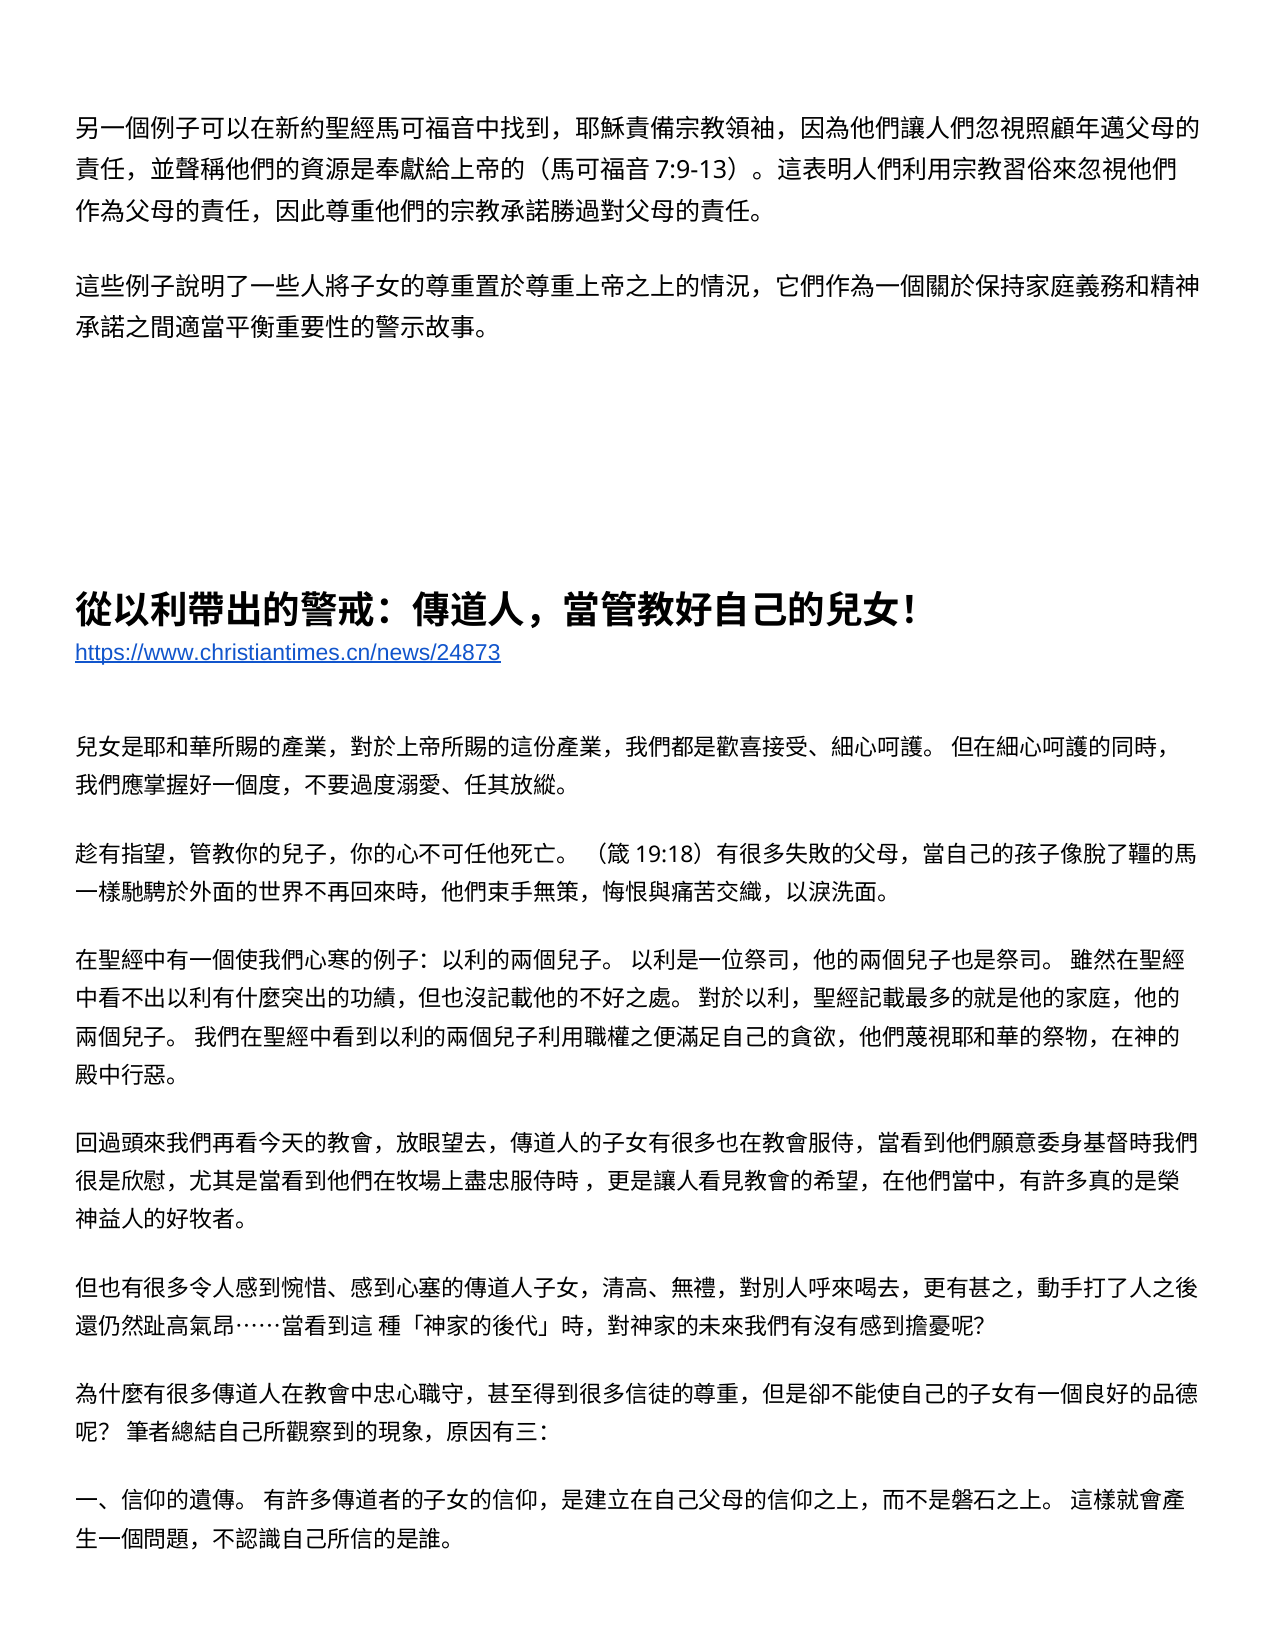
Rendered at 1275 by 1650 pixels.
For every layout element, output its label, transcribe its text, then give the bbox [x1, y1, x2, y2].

text 在聖經中有一個使我們心寒的例子：以利的兩個兒子。 以利是一位祭司，他的兩個兒子也是祭司。 雖然在聖經中看不出以利有什麼突出的功績，但也沒記載他的不好之處。 對於以利，聖經記載最多的就是他的家庭，他的兩個兒子。 我們在聖經中看到以利的兩個兒子利用職權之便滿足自己的貪欲，他們蔑視耶和華的祭物，在神的殿中行惡。 [75, 942, 1200, 1090]
text 另一個例子可以在新約聖經馬可福音中找到，耶穌責備宗教領袖，因為他們讓人們忽視照顧年邁父母的責任，並聲稱他們的資源是奉獻給上帝的（馬可福音7:9-13）。這表明人們利用宗教習俗來忽視他們作為父母的責任，因此尊重他們的宗教承諾勝過對父母的責任。 [75, 108, 1200, 228]
text 但也有很多令人感到惋惜、感到心塞的傳道人子女，清高、無禮，對別人呼來喝去，更有甚之，動手打了人之後還仍然趾高氣昂……當看到這 種「神家的後代」時，對神家的未來我們有沒有感到擔憂呢？ [75, 1269, 1200, 1341]
text 兒女是耶和華所賜的產業，對於上帝所賜的這份產業，我們都是歡喜接受、細心呵護。 但在細心呵護的同時，我們應掌握好一個度，不要過度溺愛、任其放縱。 [75, 729, 1200, 801]
text 趁有指望，管教你的兒子，你的心不可任他死亡。 （箴19:18）有很多失敗的父母，當自己的孩子像脫了韁的馬一樣馳騁於外面的世界不再回來時，他們束手無策，悔恨與痛苦交織，以淚洗面。 [75, 836, 1200, 907]
text 一、信仰的遺傳。 有許多傳道者的子女的信仰，是建立在自己父母的信仰之上，而不是磐石之上。 這樣就會產生一個問題，不認識自己所信的是誰。 [75, 1482, 1200, 1554]
text 這些例子說明了一些人將子女的尊重置於尊重上帝之上的情況，它們作為一個關於保持家庭義務和精神承諾之間適當平衡重要性的警示故事。 [75, 266, 1200, 344]
text 從以利帶出的警戒：傳道人，當管教好自己的兒女！ https://www.christiantimes.cn/news/24873 [75, 580, 1200, 665]
text 回過頭來我們再看今天的教會，放眼望去，傳道人的子女有很多也在教會服侍，當看到他們願意委身基督時我們很是欣慰，尤其是當看到他們在牧場上盡忠服侍時 ，更是讓人看見教會的希望，在他們當中，有許多真的是榮神益人的好牧者。 [75, 1125, 1200, 1234]
text 為什麼有很多傳道人在教會中忠心職守，甚至得到很多信徒的尊重，但是卻不能使自己的子女有一個良好的品德呢？ 筆者總結自己所觀察到的現象，原因有三： [75, 1376, 1200, 1447]
